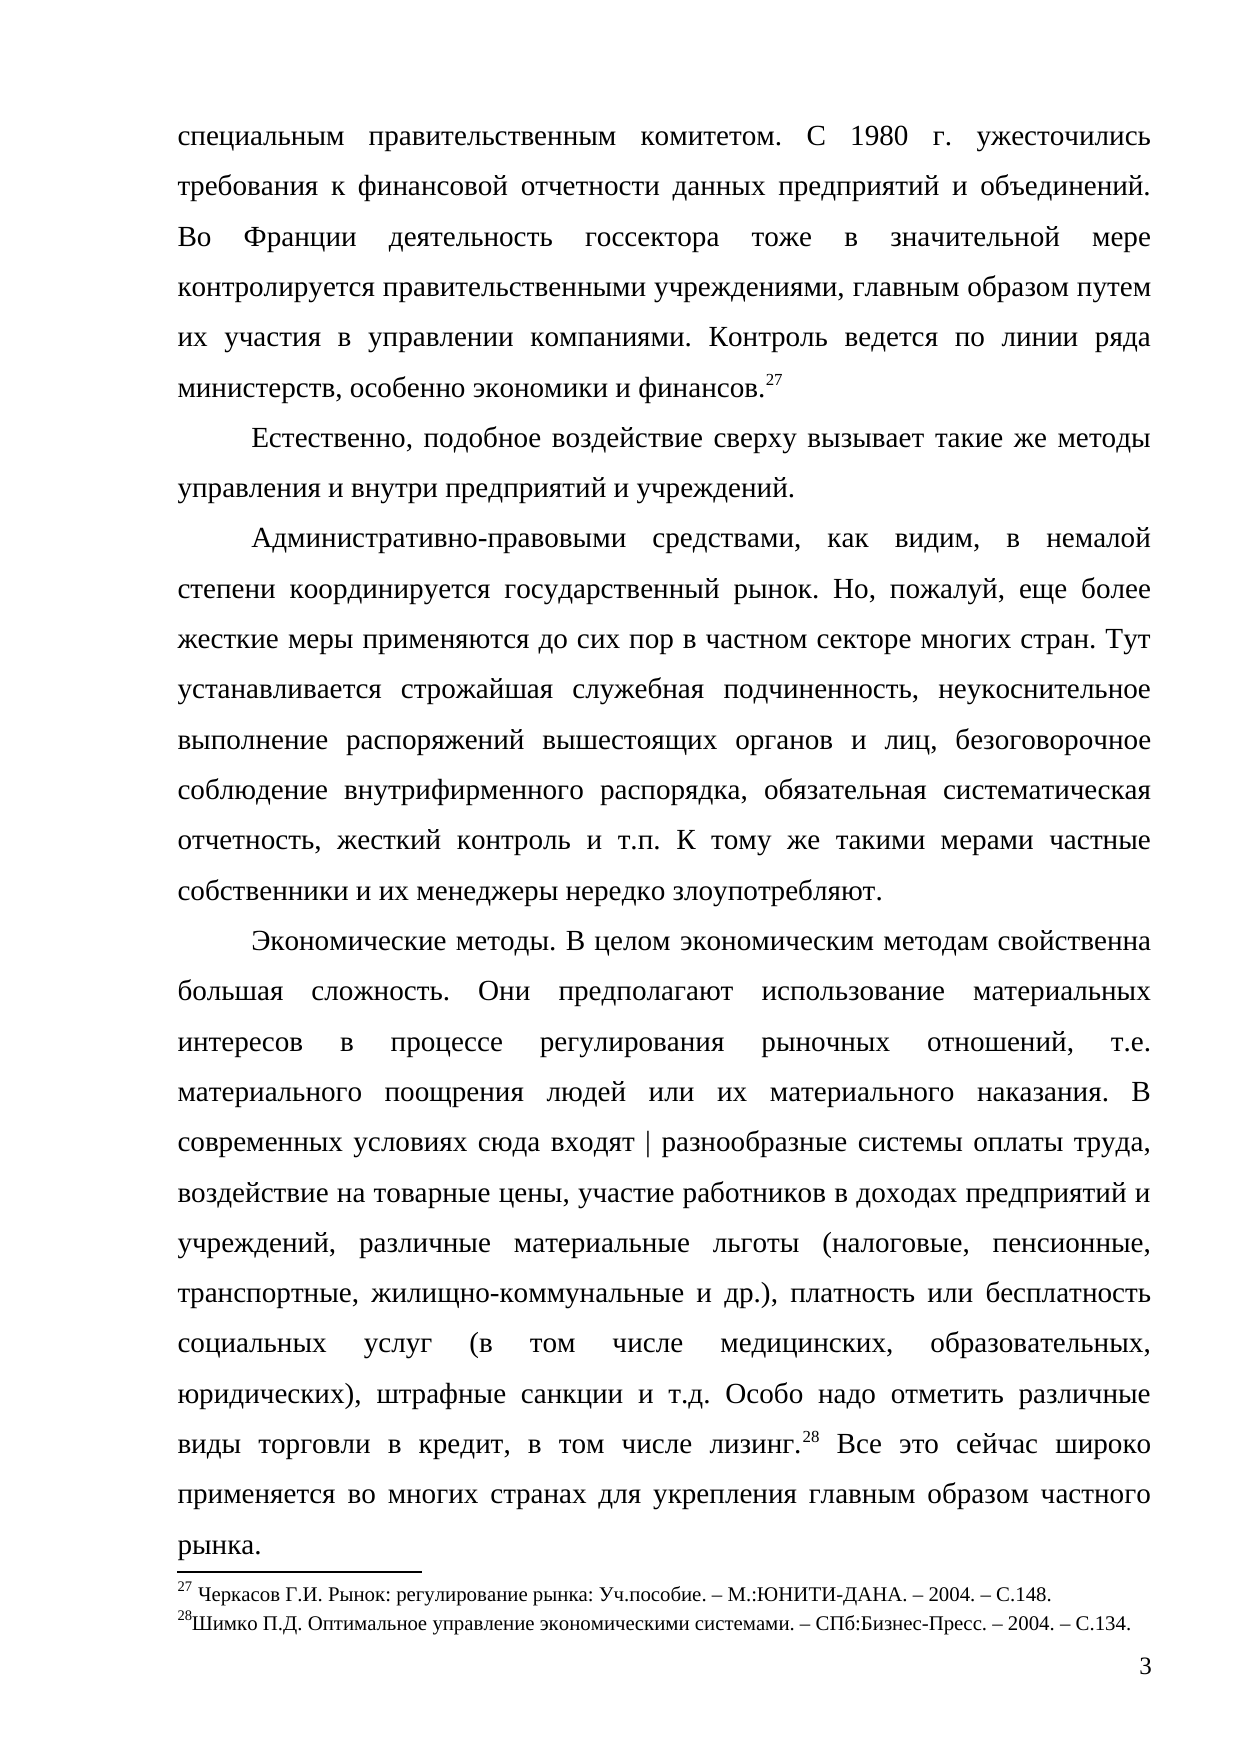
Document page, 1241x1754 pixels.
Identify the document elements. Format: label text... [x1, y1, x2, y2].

text Естественно, подобное воздействие сверху вызывает такие же методы управления и внутри предприятий и учреждений. [177, 420, 1152, 504]
text Административно-правовыми средствами, как видим, в немалой степени координируется государственный рынок. Но, пожалуй, еще более жесткие меры применяются до сих пор в частном секторе многих стран. Тут устанавливается строжайшая служебная подчиненность, неукоснительное выполнение распоряжений вышестоящих органов и лиц, безоговорочное соблюдение внутрифирменного распорядка, обязательная систематическая отчетность, жесткий контроль и т.п. К тому же такими мерами частные собственники и их менеджеры нередко злоупотребляют. [177, 521, 1152, 906]
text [177, 118, 1152, 403]
text Экономические методы. В целом экономическим методам свойственна большая сложность. Они предполагают использование материальных интересов в процессе регулирования рыночных отношений, т.е. материального поощрения людей или их материального наказания. В современных условиях сюда входят | разнообразные системы оплаты труда, воздействие на товарные цены, участие работников в доходах предприятий и учреждений, различные материальные льготы (налоговые, пенсионные, транспортные, жилищно-коммунальные и др.), платность или бесплатность социальных услуг (в том числе медицинских, образовательных, юридических), штрафные санкции и т.д. Особо надо отметить различные виды торговли в кредит, в том числе лизинг. Все это сейчас широко применяется во многих странах для укрепления главным образом частного рынка. [177, 923, 1152, 1560]
